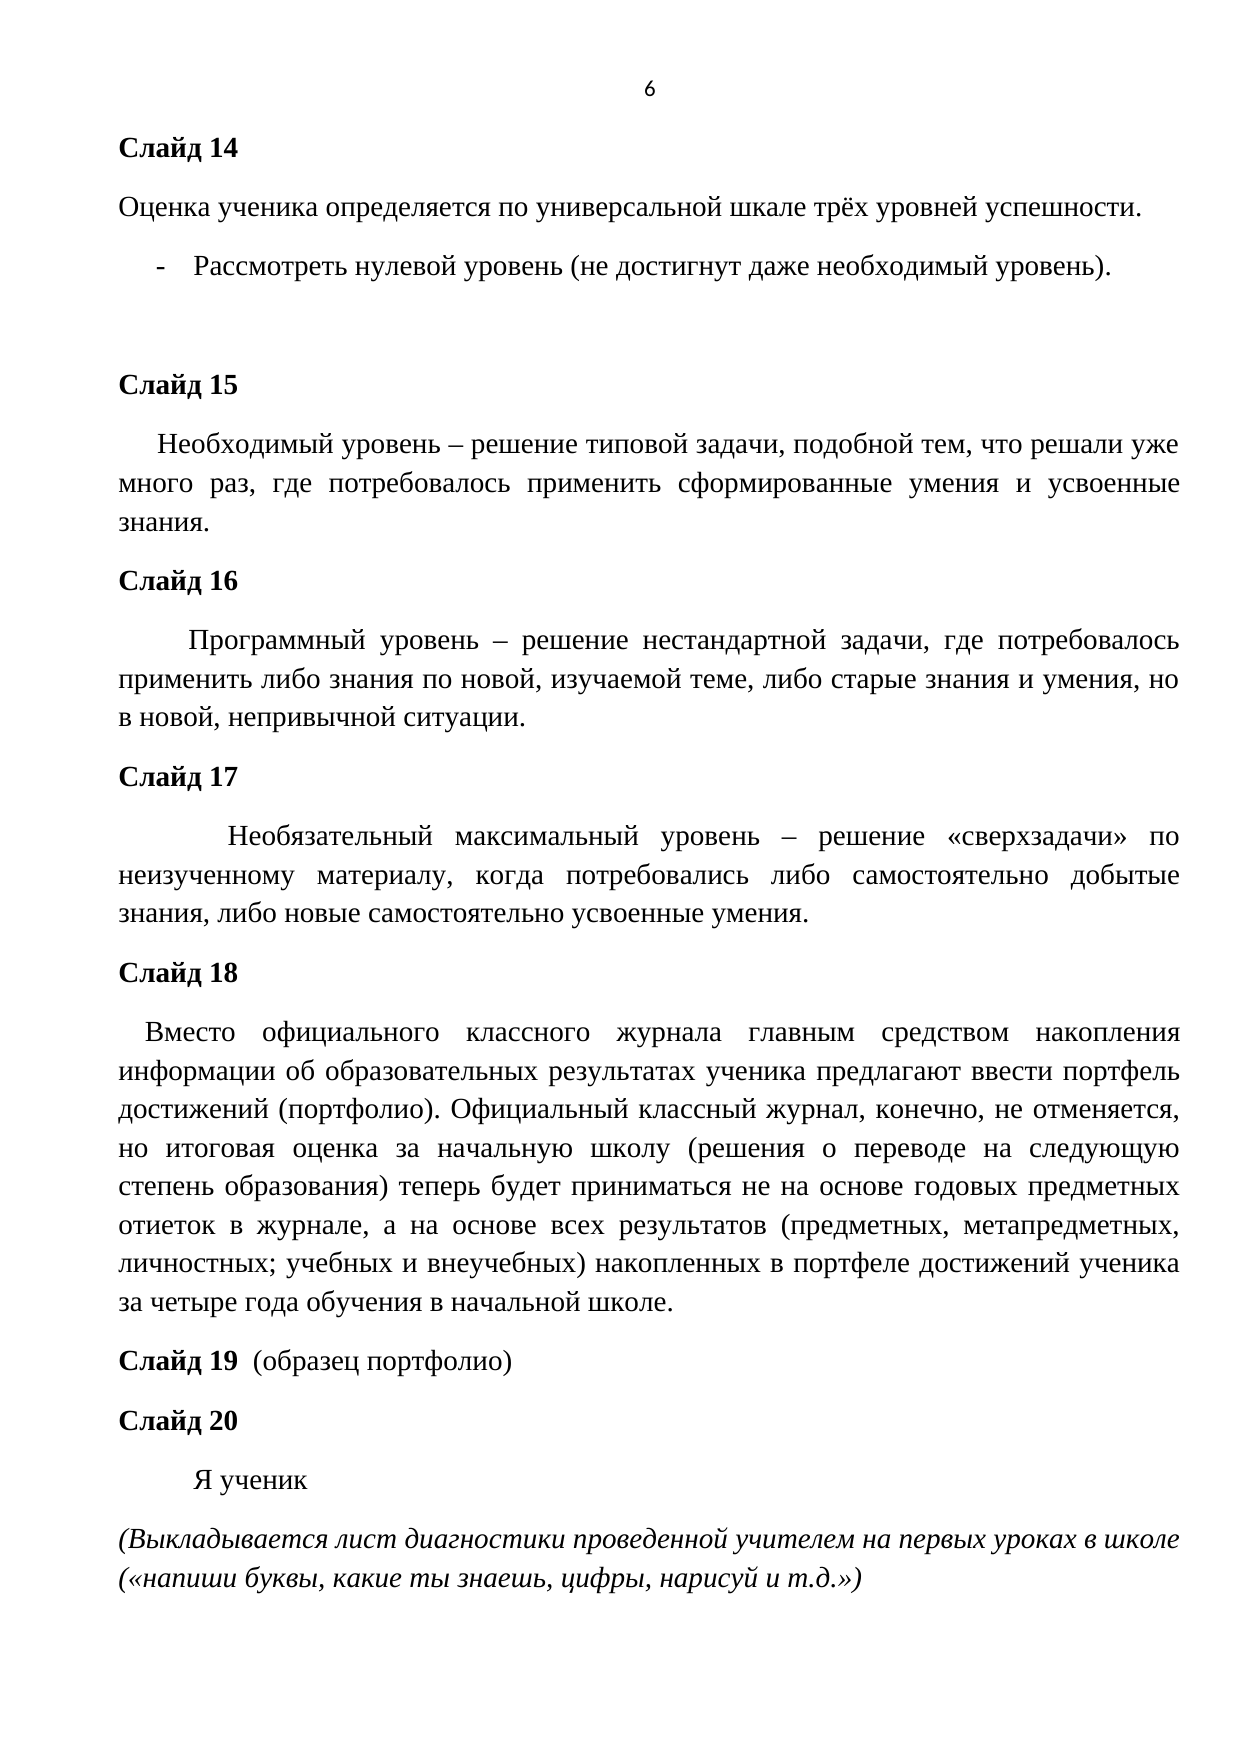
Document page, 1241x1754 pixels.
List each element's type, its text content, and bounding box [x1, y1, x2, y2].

text Слайд 18 [118, 955, 1181, 988]
text Я ученик [193, 1462, 1181, 1496]
list Рассмотреть нулевой уровень (не достигнут даже необходимый уровень). [156, 248, 1181, 282]
text Слайд 17 [118, 759, 1181, 792]
text Слайд 16 [118, 563, 1181, 597]
text Слайд 20 [118, 1403, 1181, 1436]
text Программный уровень – решение нестандартной задачи, где потребовалось применить либо знания по новой, изучаемой теме, либо старые знания и умения, но в новой, непривычной ситуации. [118, 622, 1181, 733]
text Слайд 14 [118, 130, 1181, 163]
text Слайд 15 [118, 367, 1181, 401]
text Слайд 19 (образец портфолио) [118, 1343, 1181, 1377]
text (Выкладывается лист диагностики проведенной учителем на первых уроках в школе («напиши буквы, какие ты знаешь, цифры, нарисуй и т.д.») [118, 1521, 1181, 1593]
text Вместо официального классного журнала главным средством накопления информации об образовательных результатах ученика предлагают ввести портфель достижений (портфолио). Официальный классный журнал, конечно, не отменяется, но итоговая оценка за начальную школу (решения о переводе на следующую степень образования) теперь будет приниматься не на основе годовых предметных отиеток в журнале, а на основе всех результатов (предметных, метапредметных, личностных; учебных и внеучебных) накопленных в портфеле достижений ученика за четыре года обучения в начальной школе. [118, 1014, 1181, 1317]
text Оценка ученика определяется по универсальной шкале трёх уровней успешности. [118, 189, 1181, 223]
text Необходимый уровень – решение типовой задачи, подобной тем, что решали уже много раз, где потребовалось применить сформированные умения и усвоенные знания. [118, 427, 1181, 537]
text Необязательный максимальный уровень – решение «сверхзадачи» по неизученному материалу, когда потребовались либо самостоятельно добытые знания, либо новые самостоятельно усвоенные умения. [118, 818, 1181, 929]
